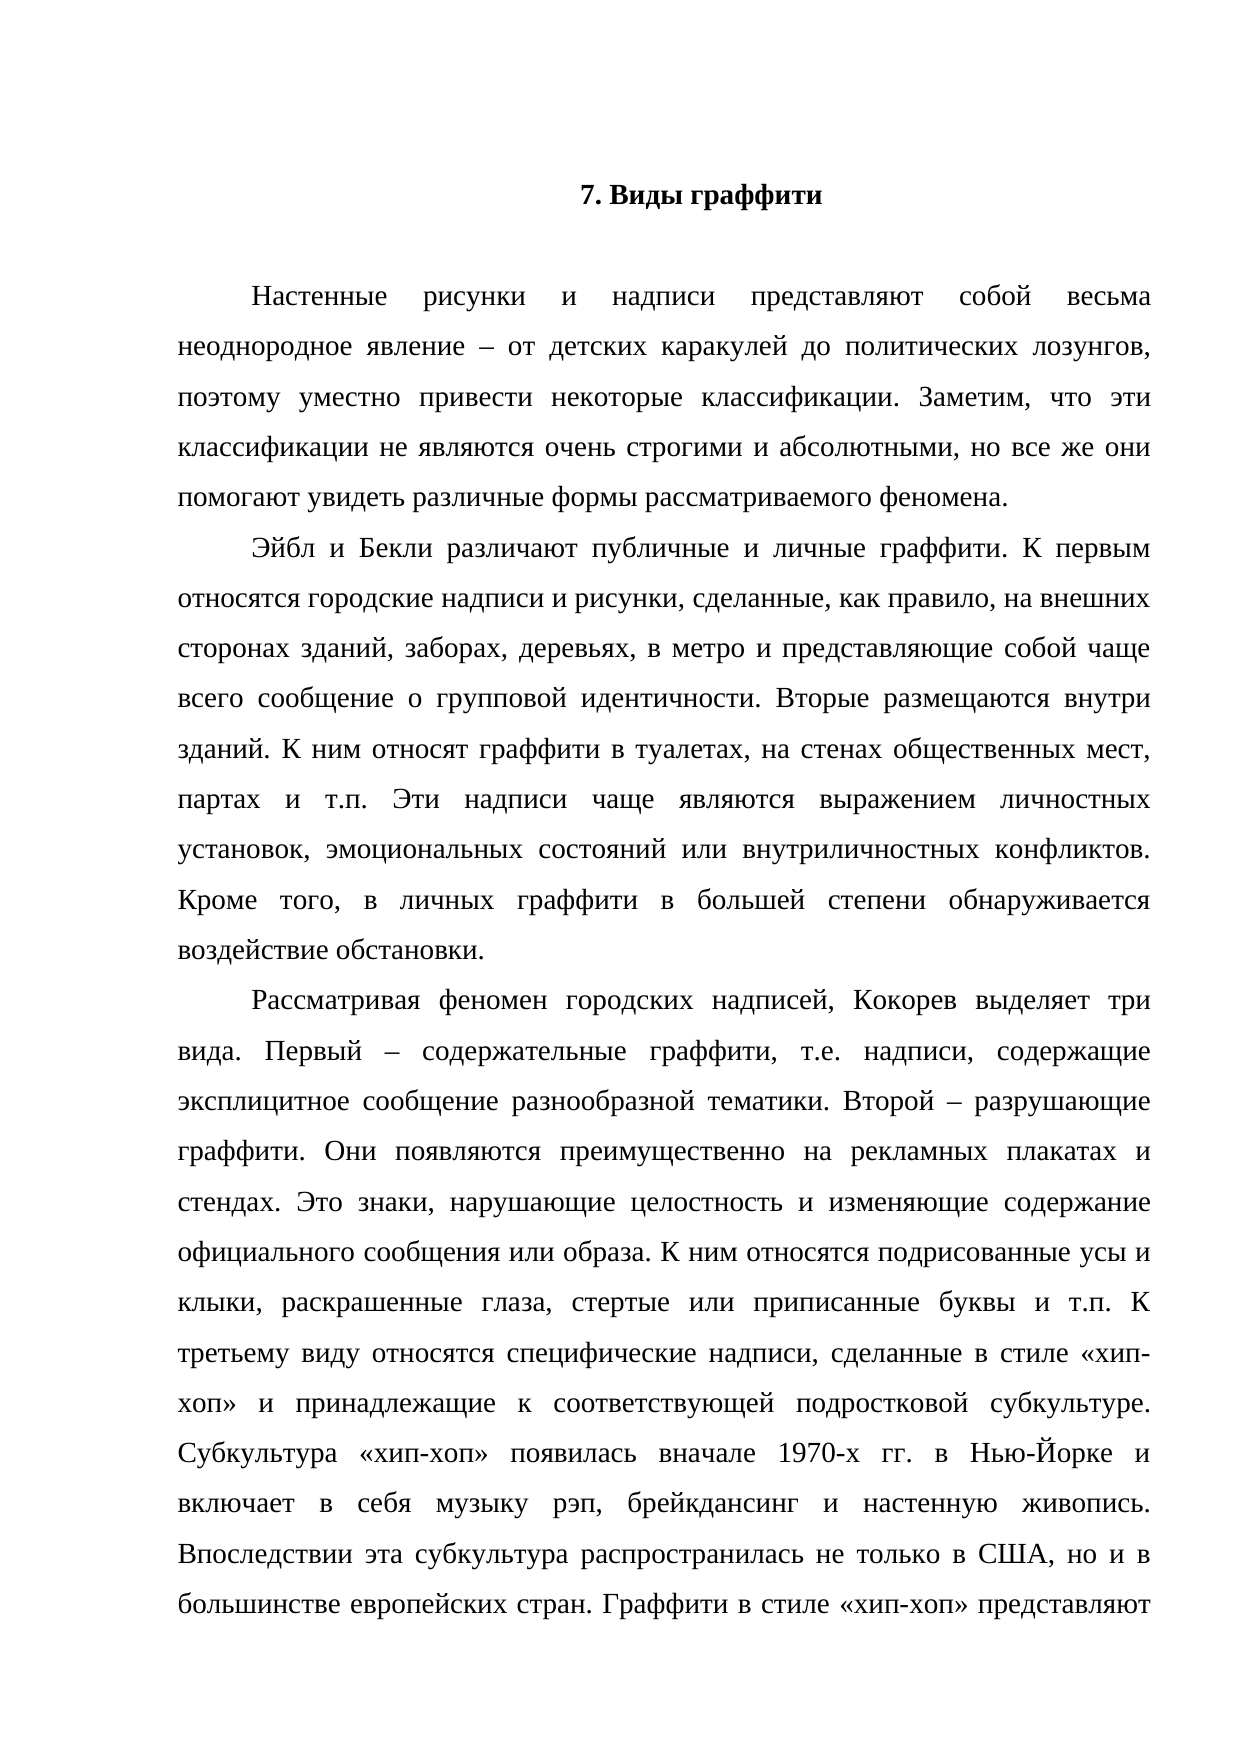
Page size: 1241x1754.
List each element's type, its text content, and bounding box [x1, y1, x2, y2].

text Эйбл и Бекли различают публичные и личные граффити. К первым относятся городские надписи и рисунки, сделанные, как правило, на внешних сторонах зданий, заборах, деревьях, в метро и представляющие собой чаще всего сообщение о групповой идентичности. Вторые размещаются внутри зданий. К ним относят граффити в туалетах, на стенах общественных мест, партах и т.п. Эти надписи чаще являются выражением личностных установок, эмоциональных состояний или внутриличностных конфликтов. Кроме того, в личных граффити в большей степени обнаруживается воздействие обстановки. [177, 530, 1152, 966]
text 7. Виды граффити [177, 177, 1152, 211]
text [177, 982, 1152, 1620]
text Настенные рисунки и надписи представляют собой весьма неоднородное явление – от детских каракулей до политических лозунгов, поэтому уместно привести некоторые классификации. Заметим, что эти классификации не являются очень строгими и абсолютными, но все же они помогают увидеть различные формы рассматриваемого феномена. [177, 278, 1152, 513]
